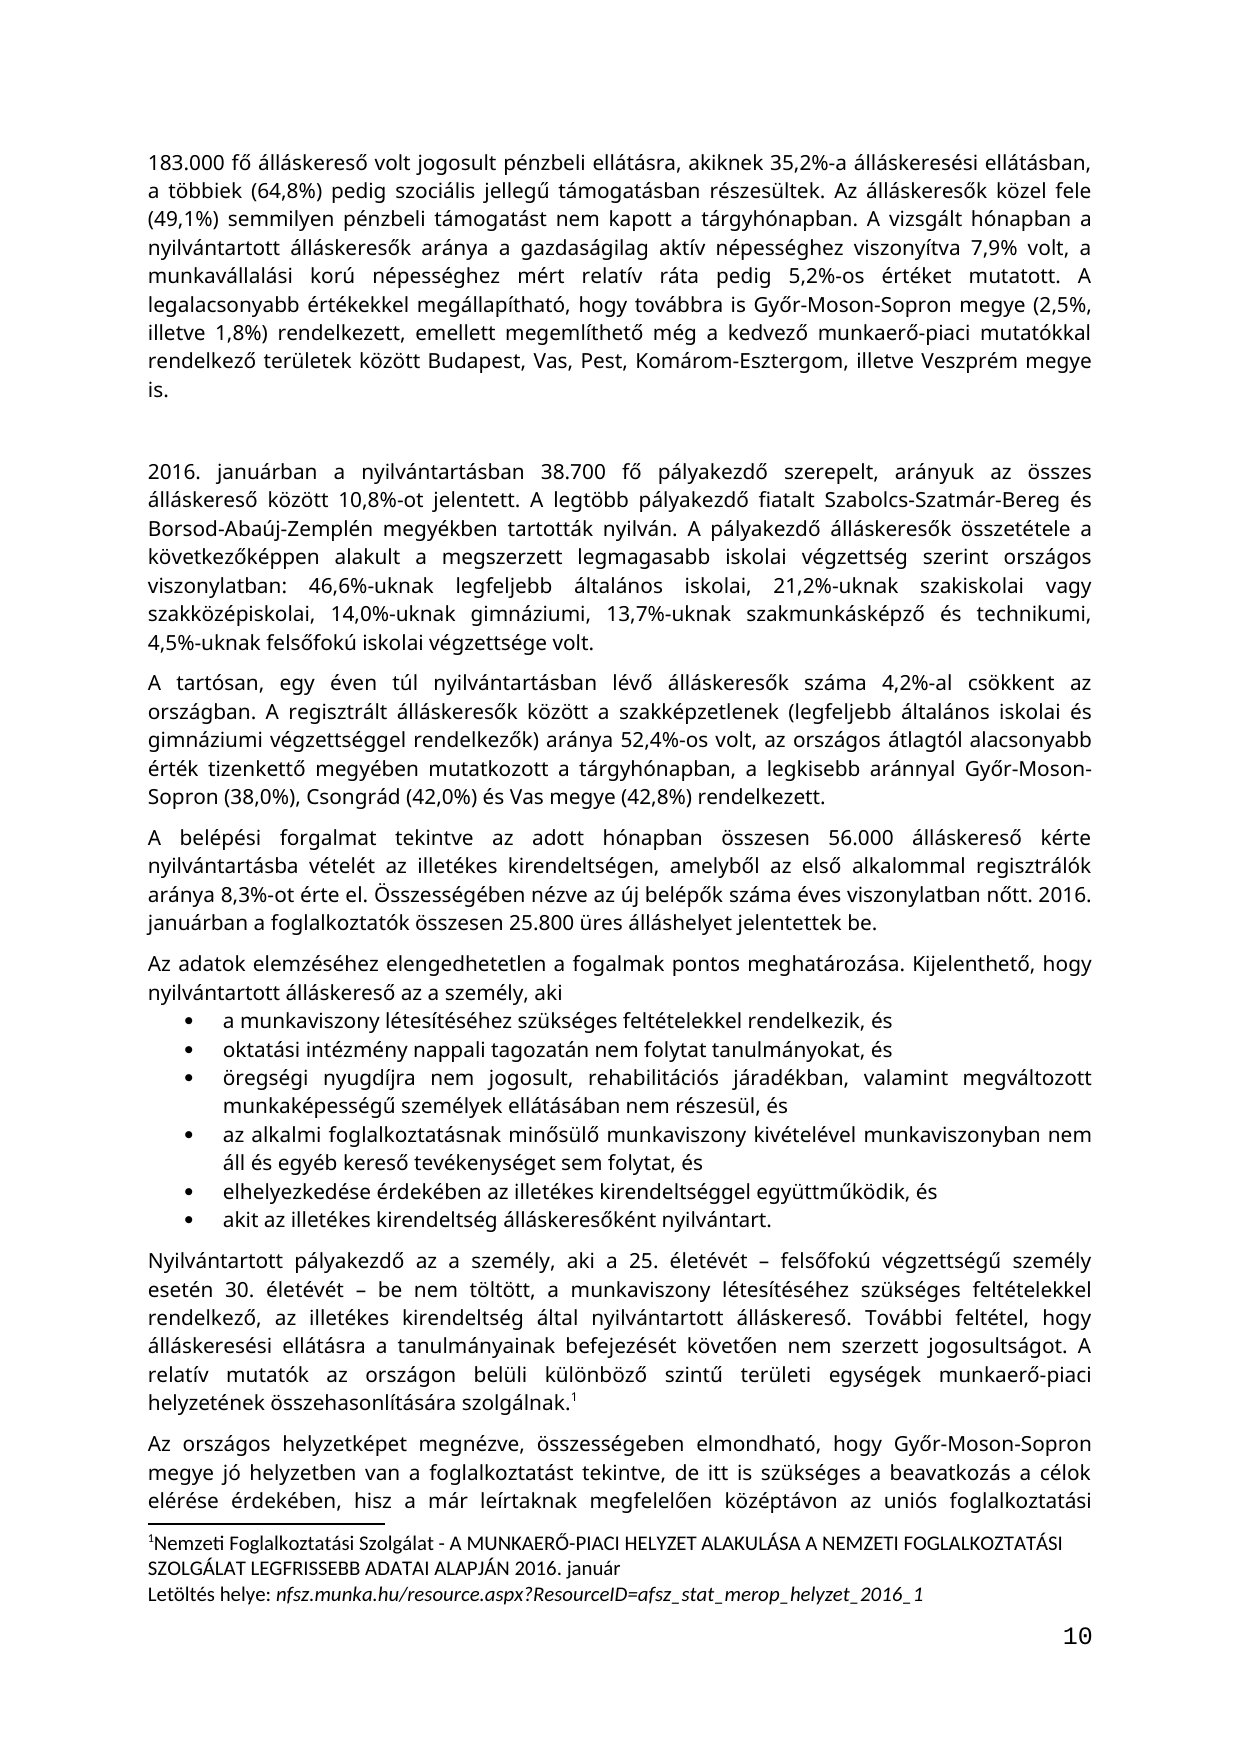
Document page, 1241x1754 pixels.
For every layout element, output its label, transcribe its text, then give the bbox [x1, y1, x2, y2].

text Nyilvántartott pályakezdő az a személy, aki a 25. életévét – felsőfokú végzettségű személy esetén 30. életévét – be nem töltött, a munkaviszony létesítéséhez szükséges feltételekkel rendelkező, az illetékes kirendeltség által nyilvántartott álláskereső. További feltétel, hogy álláskeresési ellátásra a tanulmányainak befejezését követően nem szerzett jogosultságot. A relatív mutatók az országon belüli különböző szintű területi egységek munkaerő-piaci helyzetének összehasonlítására szolgálnak. [148, 1246, 1093, 1417]
text A belépési forgalmat tekintve az adott hónapban összesen 56.000 álláskereső kérte nyilvántartásba vételét az illetékes kirendeltségen, amelyből az első alkalommal regisztrálók aránya 8,3%-ot érte el. Összességében nézve az új belépők száma éves viszonylatban nőtt. 2016. januárban a foglalkoztatók összesen 25.800 üres álláshelyet jelentettek be. [148, 823, 1093, 937]
list oktatási intézmény nappali tagozatán nem folytat tanulmányokat, és [185, 1035, 1093, 1063]
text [148, 148, 1093, 403]
text 2016. januárban a nyilvántartásban 38.700 fő pályakezdő szerepelt, arányuk az összes álláskereső között 10,8%-ot jelentett. A legtöbb pályakezdő fiatalt Szabolcs-Szatmár-Bereg és Borsod-Abaúj-Zemplén megyékben tartották nyilván. A pályakezdő álláskeresők összetétele a következőképpen alakult a megszerzett legmagasabb iskolai végzettség szerint országos viszonylatban: 46,6%-uknak legfeljebb általános iskolai, 21,2%-uknak szakiskolai vagy szakközépiskolai, 14,0%-uknak gimnáziumi, 13,7%-uknak szakmunkásképző és technikumi, 4,5%-uknak felsőfokú iskolai végzettsége volt. [148, 457, 1093, 656]
text Az adatok elemzéséhez elengedhetetlen a fogalmak pontos meghatározása. Kijelenthető, hogy nyilvántartott álláskereső az a személy, aki [148, 949, 1093, 1006]
list a munkaviszony létesítéséhez szükséges feltételekkel rendelkezik, és [185, 1006, 1093, 1035]
text A tartósan, egy éven túl nyilvántartásban lévő álláskeresők száma 4,2%-al csökkent az országban. A regisztrált álláskeresők között a szakképzetlenek (legfeljebb általános iskolai és gimnáziumi végzettséggel rendelkezők) aránya 52,4%-os volt, az országos átlagtól alacsonyabb érték tizenkettő megyében mutatkozott a tárgyhónapban, a legkisebb aránnyal Győr-Moson-Sopron (38,0%), Csongrád (42,0%) és Vas megye (42,8%) rendelkezett. [148, 668, 1093, 811]
list öregségi nyugdíjra nem jogosult, rehabilitációs járadékban, valamint megváltozott munkaképességű személyek ellátásában nem részesül, és [185, 1063, 1093, 1120]
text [148, 1429, 1093, 1515]
list akit az illetékes kirendeltség álláskeresőként nyilvántart. [185, 1205, 1093, 1234]
list elhelyezkedése érdekében az illetékes kirendeltséggel együttműködik, és [185, 1177, 1093, 1205]
list az alkalmi foglalkoztatásnak minősülő munkaviszony kivételével munkaviszonyban nem áll és egyéb kereső tevékenységet sem folytat, és [185, 1120, 1093, 1177]
